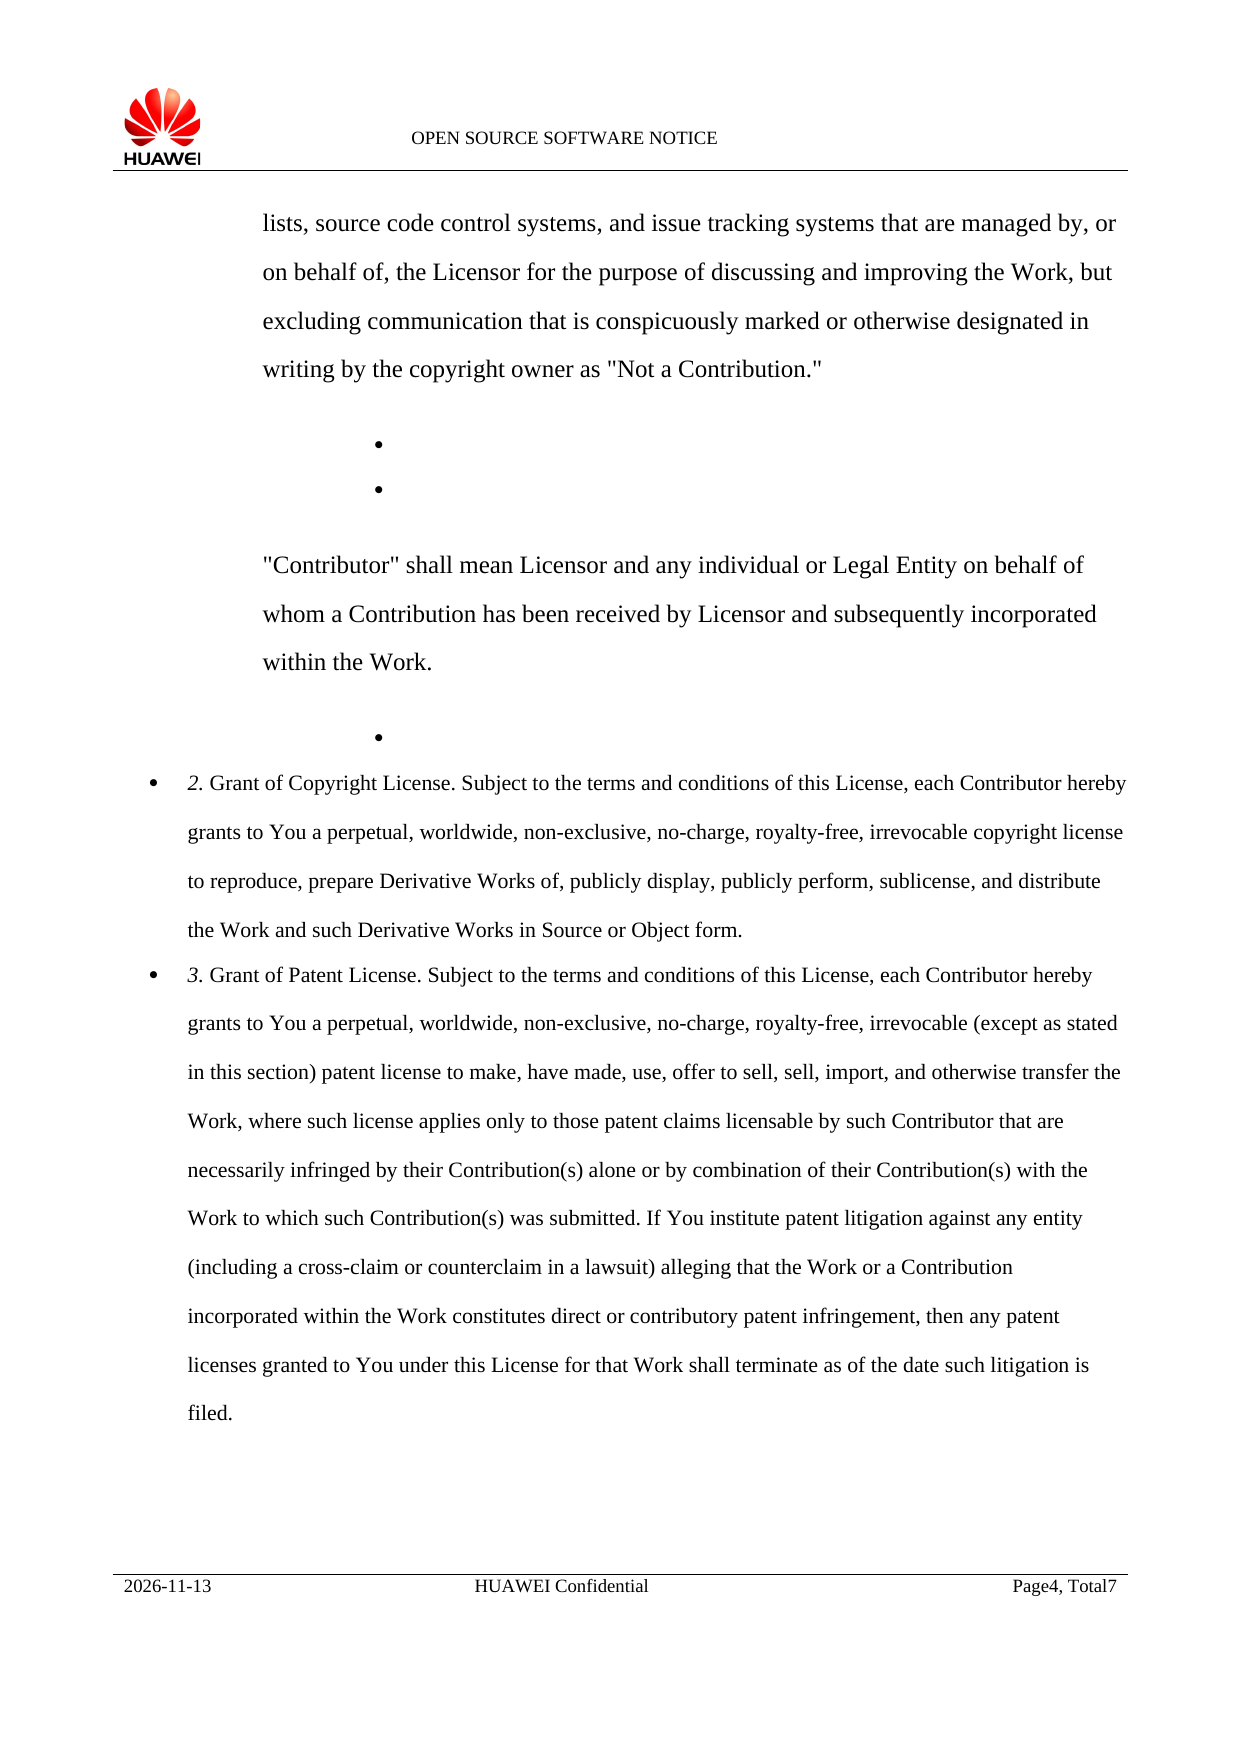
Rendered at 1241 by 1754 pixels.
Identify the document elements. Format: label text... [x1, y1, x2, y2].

picture [124, 88, 201, 165]
list 3. Grant of Patent License. Subject to the terms and conditions of this License, each Contributor hereby grants to You a perpetual, worldwide, non-exclusive, no-charge, royalty-free, irrevocable (except as stated in this section) patent license to make, have made, use, offer to sell, sell, import, and otherwise transfer the Work, where such license applies only to those patent claims licensable by such Contributor that are necessarily infringed by their Contribution(s) alone or by combination of their Contribution(s) with the Work to which such Contribution(s) was submitted. If You institute patent litigation against any entity (including a cross-claim or counterclaim in a lawsuit) alleging that the Work or a Contribution incorporated within the Work constitutes direct or contributory patent infringement, then any patent licenses granted to You under this License for that Work shall terminate as of the date such litigation is filed. [150, 958, 1128, 1429]
list 2. Grant of Copyright License. Subject to the terms and conditions of this License, each Contributor hereby grants to You a perpetual, worldwide, non-exclusive, no-charge, royalty-free, irrevocable copyright license to reproduce, prepare Derivative Works of, publicly display, publicly perform, sublicense, and distribute the Work and such Derivative Works in Source or Object form. [150, 767, 1128, 945]
text "Contributor" shall mean Licensor and any individual or Legal Entity on behalf of whom a Contribution has been received by Licensor and subsequently incorporated within the Work. [262, 548, 1128, 678]
